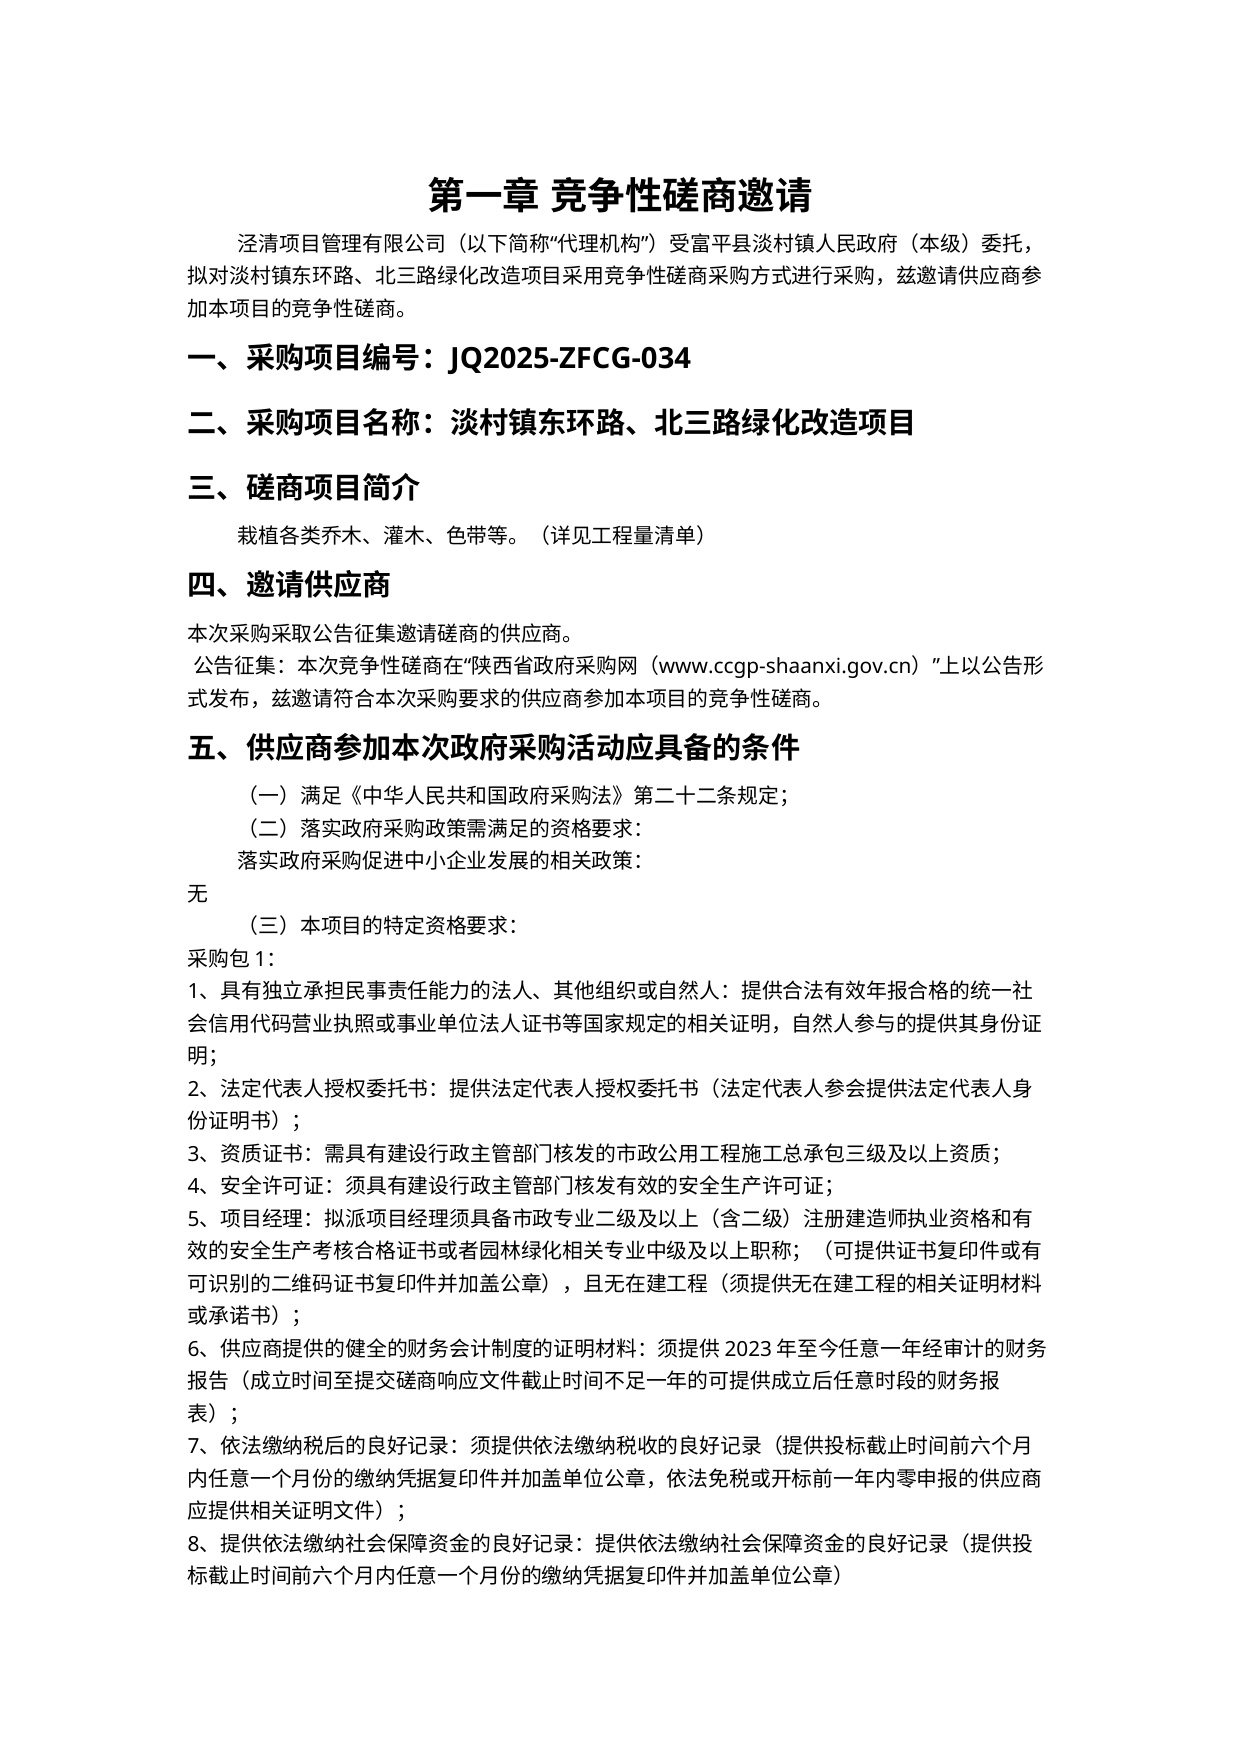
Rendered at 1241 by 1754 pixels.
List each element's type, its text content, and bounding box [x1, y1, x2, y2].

text 5、项目经理：拟派项目经理须具备市政专业二级及以上（含二级）注册建造师执业资格和有效的安全生产考核合格证书或者园林绿化相关专业中级及以上职称；（可提供证书复印件或有可识别的二维码证书复印件并加盖公章），且无在建工程（须提供无在建工程的相关证明材料或承诺书）； [187, 1202, 1053, 1332]
text 二、采购项目名称：淡村镇东环路、北三路绿化改造项目 [187, 389, 1053, 454]
text 栽植各类乔木、灌木、色带等。（详见工程量清单） [187, 519, 1053, 552]
text （一）满足《中华人民共和国政府采购法》第二十二条规定； [187, 779, 1053, 812]
text 7、依法缴纳税后的良好记录：须提供依法缴纳税收的良好记录（提供投标截止时间前六个月内任意一个月份的缴纳凭据复印件并加盖单位公章，依法免税或开标前一年内零申报的供应商应提供相关证明文件）； [187, 1429, 1053, 1527]
text 采购包1： [187, 942, 1053, 974]
text 1、具有独立承担民事责任能力的法人、其他组织或自然人：提供合法有效年报合格的统一社会信用代码营业执照或事业单位法人证书等国家规定的相关证明，自然人参与的提供其身份证明； [187, 974, 1053, 1072]
text 泾清项目管理有限公司（以下简称“代理机构”）受富平县淡村镇人民政府（本级）委托，拟对淡村镇东环路、北三路绿化改造项目采用竞争性磋商采购方式进行采购，兹邀请供应商参加本项目的竞争性磋商。 [187, 227, 1053, 324]
text 四、邀请供应商 [187, 552, 1053, 617]
text （二）落实政府采购政策需满足的资格要求： [187, 812, 1053, 844]
text （三）本项目的特定资格要求： [187, 909, 1053, 942]
text 本次采购采取公告征集邀请磋商的供应商。 [187, 617, 1053, 649]
text 公告征集：本次竞争性磋商在“陕西省政府采购网（www.ccgp-shaanxi.gov.cn）”上以公告形式发布，兹邀请符合本次采购要求的供应商参加本项目的竞争性磋商。 [187, 649, 1053, 714]
text 一、采购项目编号：JQ2025-ZFCG-034 [187, 324, 1053, 389]
text 6、供应商提供的健全的财务会计制度的证明材料：须提供2023年至今任意一年经审计的财务报告（成立时间至提交磋商响应文件截止时间不足一年的可提供成立后任意时段的财务报表）； [187, 1332, 1053, 1429]
text 8、提供依法缴纳社会保障资金的良好记录：提供依法缴纳社会保障资金的良好记录（提供投标截止时间前六个月内任意一个月份的缴纳凭据复印件并加盖单位公章） [187, 1527, 1053, 1592]
text 2、法定代表人授权委托书：提供法定代表人授权委托书（法定代表人参会提供法定代表人身份证明书）； [187, 1072, 1053, 1137]
text 落实政府采购促进中小企业发展的相关政策： [187, 844, 1053, 877]
text 第一章 竞争性磋商邀请 [187, 162, 1053, 227]
text 3、资质证书：需具有建设行政主管部门核发的市政公用工程施工总承包三级及以上资质； [187, 1137, 1053, 1169]
text 无 [187, 877, 1053, 909]
text 五、供应商参加本次政府采购活动应具备的条件 [187, 714, 1053, 779]
text 4、安全许可证：须具有建设行政主管部门核发有效的安全生产许可证； [187, 1169, 1053, 1202]
text 三、磋商项目简介 [187, 454, 1053, 519]
